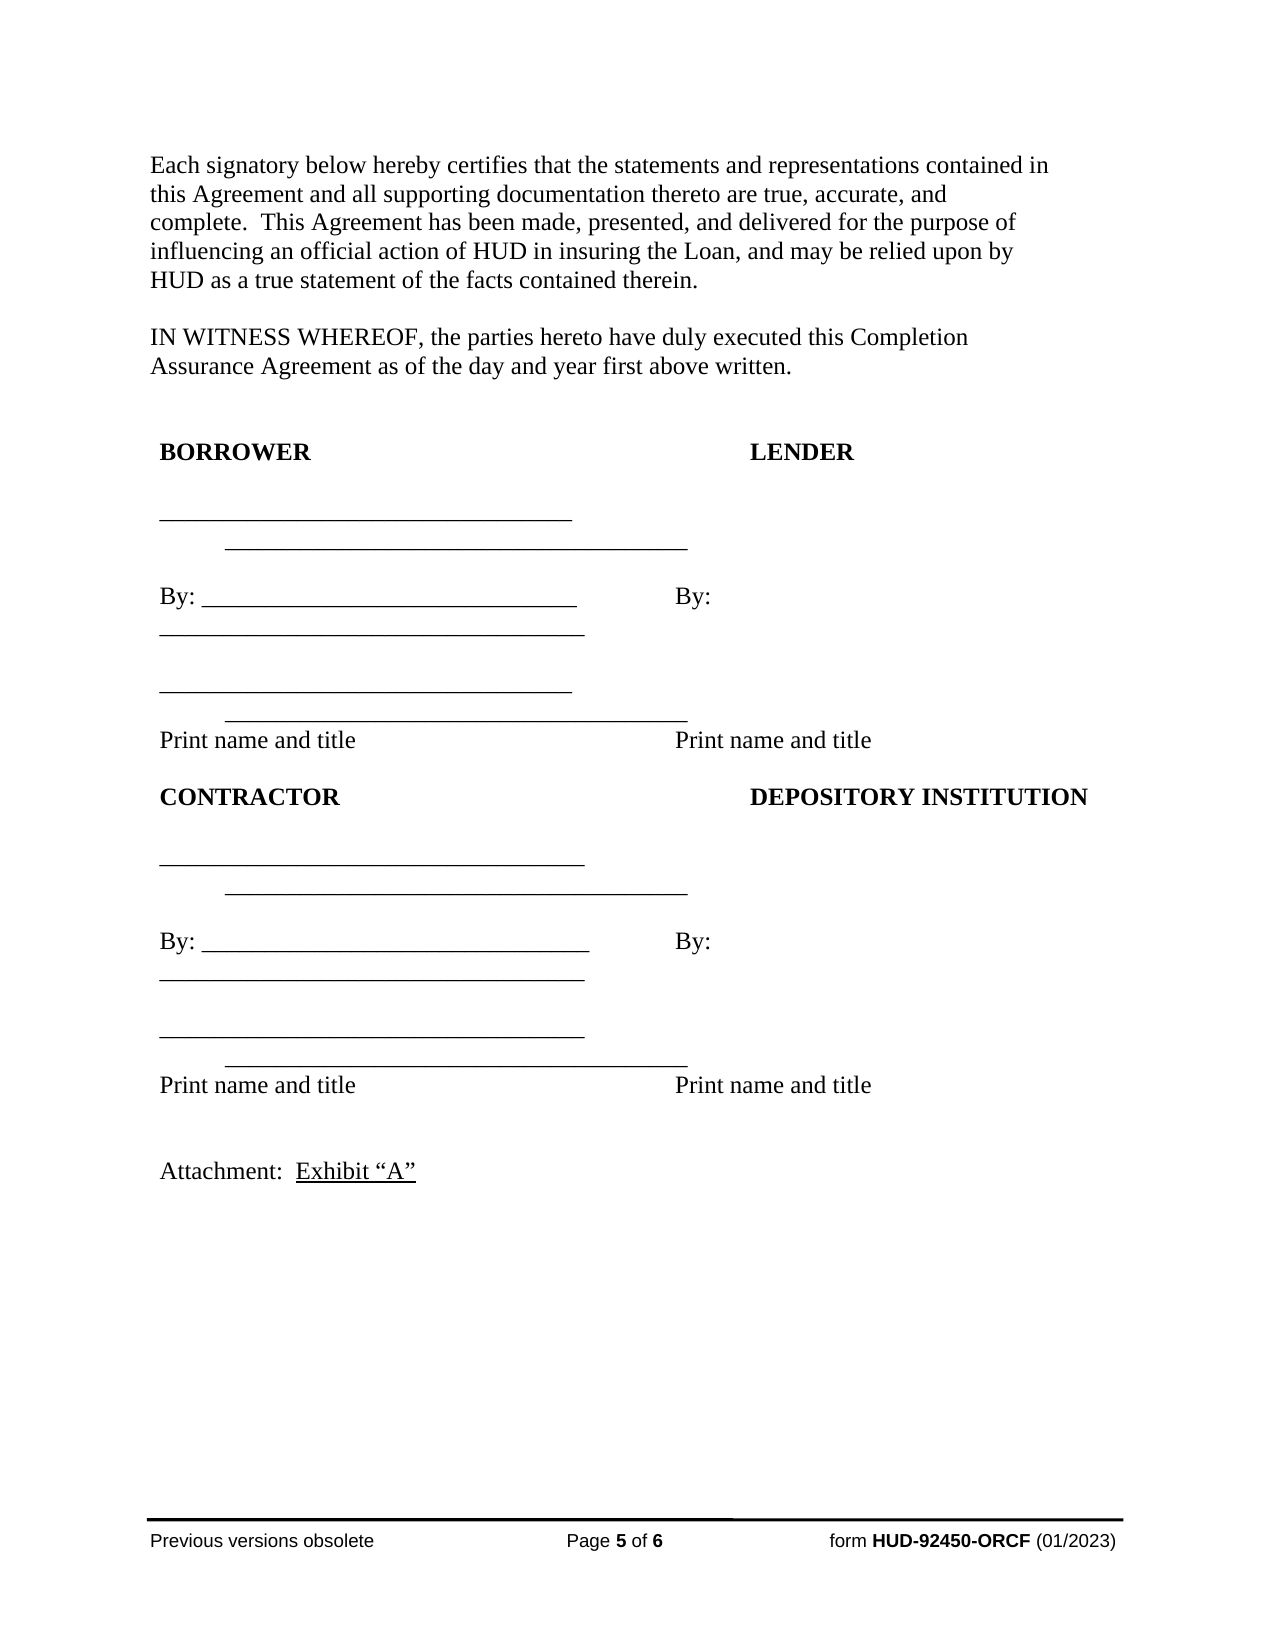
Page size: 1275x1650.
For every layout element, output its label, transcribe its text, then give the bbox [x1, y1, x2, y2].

text _________________________________ _____________________________________ [159, 667, 1125, 725]
subtitle BORROWER LENDER [159, 437, 1125, 466]
text _________________________________ _____________________________________ [159, 495, 1125, 552]
text __________________________________ _____________________________________ [159, 1012, 1125, 1070]
text CONTRACTOR DEPOSITORY INSTITUTION [159, 782, 1125, 811]
text Attachment: Exhibit “A” [159, 1156, 1125, 1185]
text Each signatory below hereby certifies that the statements and representations contained in this Agreement and all supporting documentation thereto are true, accurate, and complete. This Agreement has been made, presented, and delivered for the purpose of influencing an official action of HUD in insuring the Loan, and may be relied upon by HUD as a true statement of the facts contained therein. [150, 150, 1050, 294]
text Print name and title Print name and title [159, 1070, 1125, 1099]
text IN WITNESS WHEREOF, the parties hereto have duly executed this Completion Assurance Agreement as of the day and year first above written. [150, 322, 1050, 380]
text By: _______________________________ By: __________________________________ [159, 926, 1125, 984]
text Print name and title Print name and title [159, 725, 1125, 754]
text By: ______________________________ By: __________________________________ [159, 581, 1125, 639]
text __________________________________ _____________________________________ [159, 840, 1125, 897]
